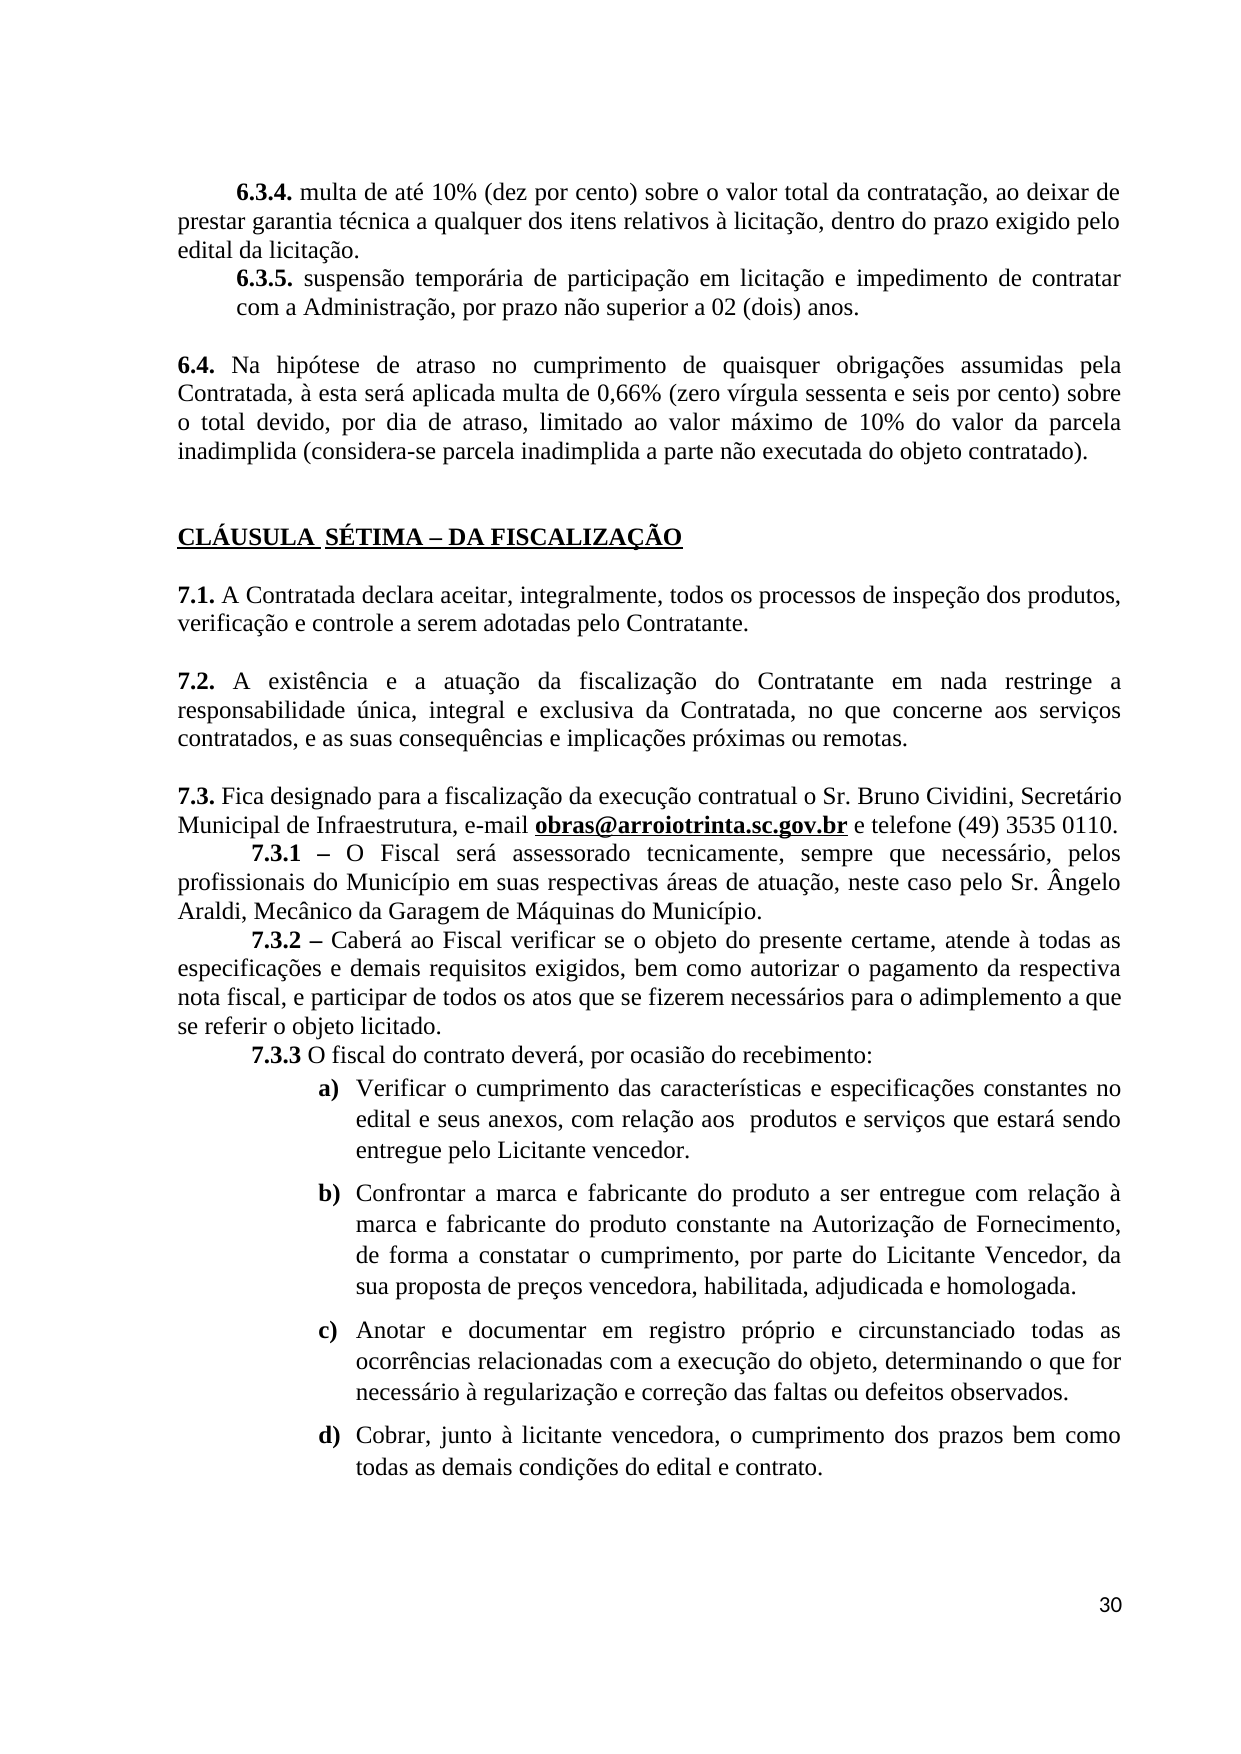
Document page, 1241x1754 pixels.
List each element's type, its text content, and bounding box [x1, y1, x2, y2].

list Cobrar, junto à licitante vencedora, o cumprimento dos prazos bem como todas as demais condições do edital e contrato. [318, 1421, 1122, 1480]
list Anotar e documentar em registro próprio e circunstanciado todas as ocorrências relacionadas com a execução do objeto, determinando o que for necessário à regularização e correção das faltas ou defeitos observados. [318, 1315, 1122, 1406]
text 7.3. Fica designado para a fiscalização da execução contratual o Sr. Bruno Cividini, Secretário Municipal de Infraestrutura, e-mail obras@arroiotrinta.sc.gov.br e telefone (49) 3535 0110. [177, 781, 1122, 838]
text 7.3.2 – Caberá ao Fiscal verificar se o objeto do presente certame, atende à todas as especificações e demais requisitos exigidos, bem como autorizar o pagamento da respectiva nota fiscal, e participar de todos os atos que se fizerem necessários para o adimplemento a que se referir o objeto licitado. [177, 925, 1122, 1040]
text 6.3.5. suspensão temporária de participação em licitação e impedimento de contratar com a Administração, por prazo não superior a 02 (dois) anos. [236, 263, 1122, 321]
list Verificar o cumprimento das características e especificações constantes no edital e seus anexos, com relação aos produtos e serviços que estará sendo entregue pelo Licitante vencedor. [318, 1073, 1122, 1163]
text 6.4. Na hipótese de atraso no cumprimento de quaisquer obrigações assumidas pela Contratada, à esta será aplicada multa de 0,66% (zero vírgula sessenta e seis por cento) sobre o total devido, por dia de atraso, limitado ao valor máximo de 10% do valor da parcela inadimplida (considera-se parcela inadimplida a parte não executada do objeto contratado). [177, 350, 1122, 465]
text 7.2. A existência e a atuação da fiscalização do Contratante em nada restringe a responsabilidade única, integral e exclusiva da Contratada, no que concerne aos serviços contratados, e as suas consequências e implicações próximas ou remotas. [177, 666, 1122, 752]
list Confrontar a marca e fabricante do produto a ser entregue com relação à marca e fabricante do produto constante na Autorização de Fornecimento, de forma a constatar o cumprimento, por parte do Licitante Vencedor, da sua proposta de preços vencedora, habilitada, adjudicada e homologada. [318, 1178, 1122, 1300]
text CLÁUSULA SÉTIMA – DA FISCALIZAÇÃO [177, 522, 1122, 551]
text 6.3.4. multa de até 10% (dez por cento) sobre o valor total da contratação, ao deixar de prestar garantia técnica a qualquer dos itens relativos à licitação, dentro do prazo exigido pelo edital da licitação. [177, 177, 1122, 263]
text 7.3.3 O fiscal do contrato deverá, por ocasião do recebimento: [177, 1040, 1122, 1068]
text 7.3.1 – O Fiscal será assessorado tecnicamente, sempre que necessário, pelos profissionais do Município em suas respectivas áreas de atuação, neste caso pelo Sr. Ângelo Araldi, Mecânico da Garagem de Máquinas do Município. [177, 838, 1122, 925]
text 7.1. A Contratada declara aceitar, integralmente, todos os processos de inspeção dos produtos, verificação e controle a serem adotadas pelo Contratante. [177, 580, 1122, 637]
